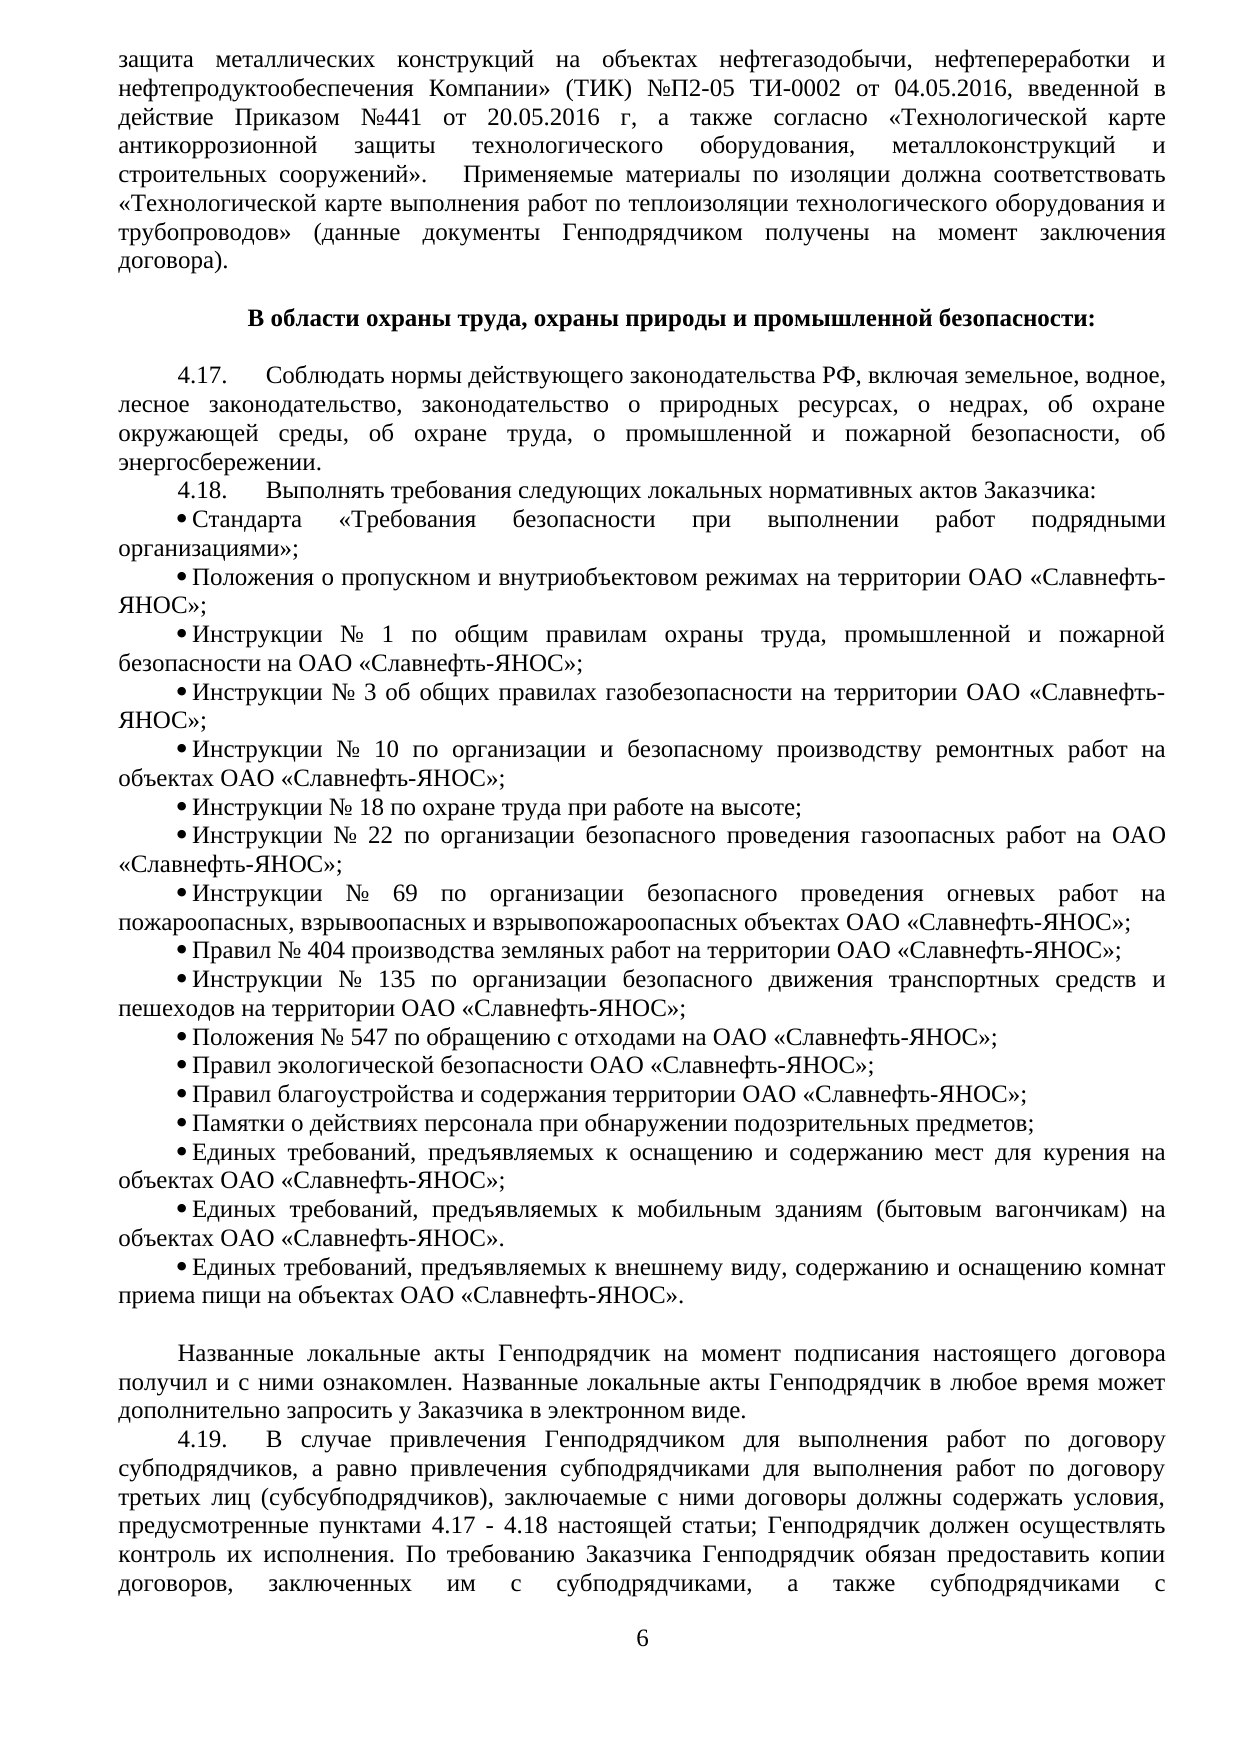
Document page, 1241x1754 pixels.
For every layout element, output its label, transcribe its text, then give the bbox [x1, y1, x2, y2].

text Названные локальные акты Генподрядчик на момент подписания настоящего договора получил и с ними ознакомлен. Названные локальные акты Генподрядчик в любое время может дополнительно запросить у Заказчика в электронном виде. [118, 1338, 1167, 1424]
list Единых требований, предъявляемых к оснащению и содержанию мест для курения на объектах ОАО «Славнефть-ЯНОС»; [118, 1137, 1167, 1194]
list Инструкции № 18 по охране труда при работе на высоте; [118, 792, 1167, 821]
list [118, 1424, 1167, 1597]
list Единых требований, предъявляемых к мобильным зданиям (бытовым вагончикам) на объектах ОАО «Славнефть-ЯНОС». [118, 1194, 1167, 1252]
list Выполнять требования следующих локальных нормативных актов Заказчика: [118, 476, 1167, 504]
list Инструкции № 135 по организации безопасного движения транспортных средств и пешеходов на территории ОАО «Славнефть-ЯНОС»; [118, 964, 1167, 1022]
list Правил № 404 производства земляных работ на территории ОАО «Славнефть-ЯНОС»; [118, 936, 1167, 964]
text В области охраны труда, охраны природы и промышленной безопасности: [118, 303, 1167, 332]
list Инструкции № 10 по организации и безопасному производству ремонтных работ на объектах ОАО «Славнефть-ЯНОС»; [118, 734, 1167, 792]
list Инструкции № 69 по организации безопасного проведения огневых работ на пожароопасных, взрывоопасных и взрывопожароопасных объектах ОАО «Славнефть-ЯНОС»; [118, 878, 1167, 936]
list Инструкции № 1 по общим правилам охраны труда, промышленной и пожарной безопасности на ОАО «Славнефть-ЯНОС»; [118, 619, 1167, 677]
list Памятки о действиях персонала при обнаружении подозрительных предметов; [118, 1108, 1167, 1137]
list Стандарта «Требования безопасности при выполнении работ подрядными организациями»; [118, 504, 1167, 562]
list Правил благоустройства и содержания территории ОАО «Славнефть-ЯНОС»; [118, 1079, 1167, 1108]
list Инструкции № 22 по организации безопасного проведения газоопасных работ на ОАО «Славнефть-ЯНОС»; [118, 821, 1167, 878]
list Правил экологической безопасности ОАО «Славнефть-ЯНОС»; [118, 1051, 1167, 1079]
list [118, 44, 1167, 274]
list Единых требований, предъявляемых к внешнему виду, содержанию и оснащению комнат приема пищи на объектах ОАО «Славнефть-ЯНОС». [118, 1252, 1167, 1309]
list Инструкции № 3 об общих правилах газобезопасности на территории ОАО «Славнефть-ЯНОС»; [118, 677, 1167, 734]
list Положения № 547 по обращению с отходами на ОАО «Славнефть-ЯНОС»; [118, 1022, 1167, 1051]
list Соблюдать нормы действующего законодательства РФ, включая земельное, водное, лесное законодательство, законодательство о природных ресурсах, о недрах, об охране окружающей среды, об охране труда, о промышленной и пожарной безопасности, об энергосбережении. [118, 361, 1167, 476]
list Положения о пропускном и внутриобъектовом режимах на территории ОАО «Славнефть-ЯНОС»; [118, 562, 1167, 619]
